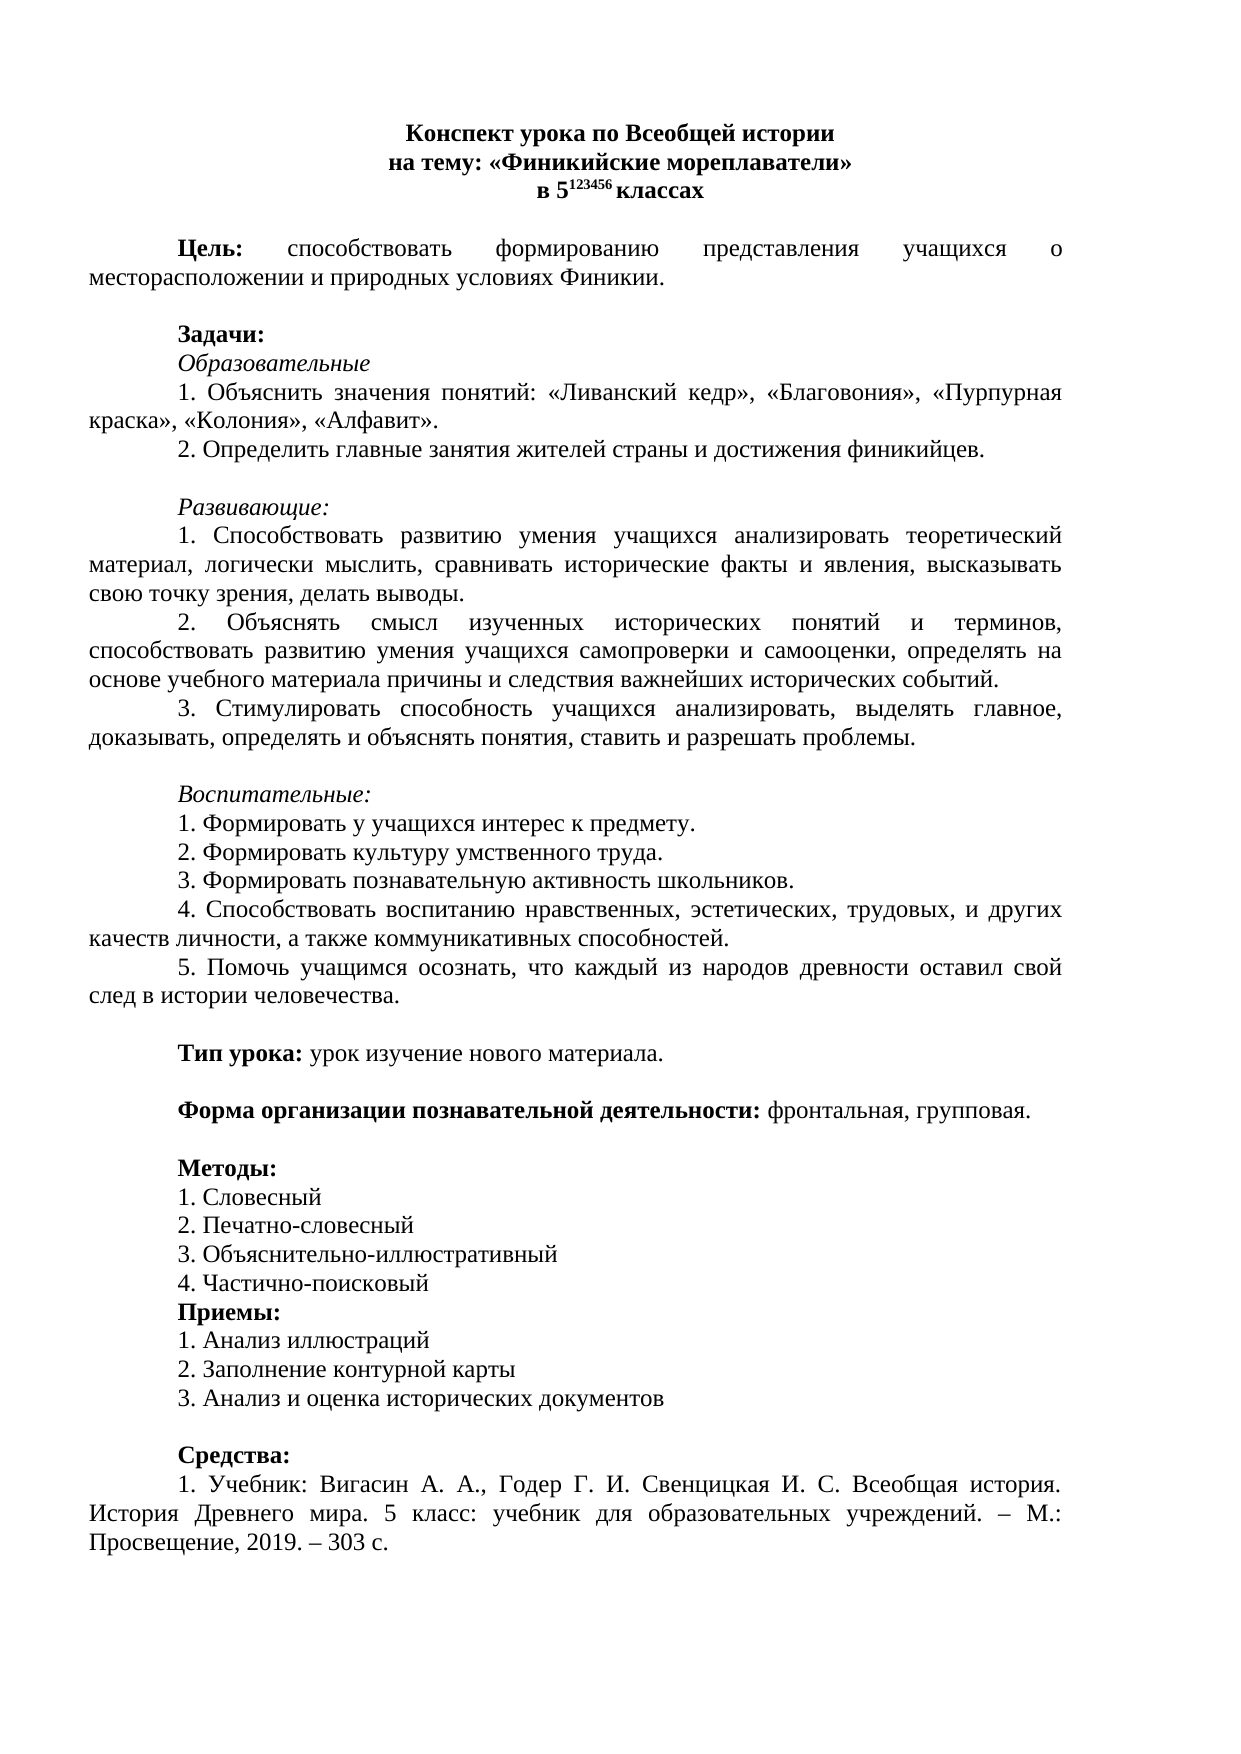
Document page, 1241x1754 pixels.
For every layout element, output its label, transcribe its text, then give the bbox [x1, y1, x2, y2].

text 1. Анализ иллюстраций [89, 1326, 1063, 1354]
text 1. Объяснить значения понятий: «Ливанский кедр», «Благовония», «Пурпурная краска», «Колония», «Алфавит». [89, 377, 1063, 434]
text на тему: «Финикийские мореплаватели» [89, 147, 1063, 176]
text 1. Формировать у учащихся интерес к предмету. [89, 808, 1063, 837]
text 5. Помочь учащимся осознать, что каждый из народов древности оставил свой след в истории человечества. [89, 952, 1063, 1009]
text Методы: [89, 1153, 1063, 1182]
text Форма организации познавательной деятельности: фронтальная, групповая. [89, 1096, 1063, 1124]
text Цель: способствовать формированию представления учащихся о месторасположении и природных условиях Финикии. [89, 233, 1063, 291]
text в 5123456 классах [89, 176, 1063, 204]
text Задачи: [89, 319, 1063, 348]
text 1. Словесный [89, 1182, 1063, 1211]
text 1. Учебник: Вигасин А. А., Годер Г. И. Свенцицкая И. С. Всеобщая история. История Древнего мира. 5 класс: учебник для образовательных учреждений. – М.: Просвещение, 2019. – 303 с. [89, 1469, 1063, 1556]
text Тип урока: урок изучение нового материала. [89, 1038, 1063, 1067]
text 1. Способствовать развитию умения учащихся анализировать теоретический материал, логически мыслить, сравнивать исторические факты и явления, высказывать свою точку зрения, делать выводы. [89, 521, 1063, 607]
text 2. Объяснять смысл изученных исторических понятий и терминов, способствовать развитию умения учащихся самопроверки и самооценки, определять на основе учебного материала причины и следствия важнейших исторических событий. [89, 607, 1063, 693]
text Развивающие: [89, 492, 1063, 521]
text 2. Формировать культуру умственного труда. [89, 837, 1063, 866]
text 2. Печатно-словесный [89, 1211, 1063, 1239]
text 3. Формировать познавательную активность школьников. [89, 866, 1063, 894]
text 2. Определить главные занятия жителей страны и достижения финикийцев. [89, 434, 1063, 463]
text 4. Частично-поисковый [89, 1268, 1063, 1297]
text 3. Объяснительно-иллюстративный [89, 1239, 1063, 1268]
text 3. Стимулировать способность учащихся анализировать, выделять главное, доказывать, определять и объяснять понятия, ставить и разрешать проблемы. [89, 693, 1063, 751]
text Конспект урока по Всеобщей истории [89, 118, 1063, 147]
text 3. Анализ и оценка исторических документов [89, 1383, 1063, 1412]
text Образовательные [89, 348, 1063, 377]
text Средства: [89, 1441, 1063, 1469]
text Приемы: [89, 1297, 1063, 1326]
text Воспитательные: [89, 779, 1063, 808]
text 4. Способствовать воспитанию нравственных, эстетических, трудовых, и других качеств личности, а также коммуникативных способностей. [89, 894, 1063, 952]
text 2. Заполнение контурной карты [89, 1354, 1063, 1383]
